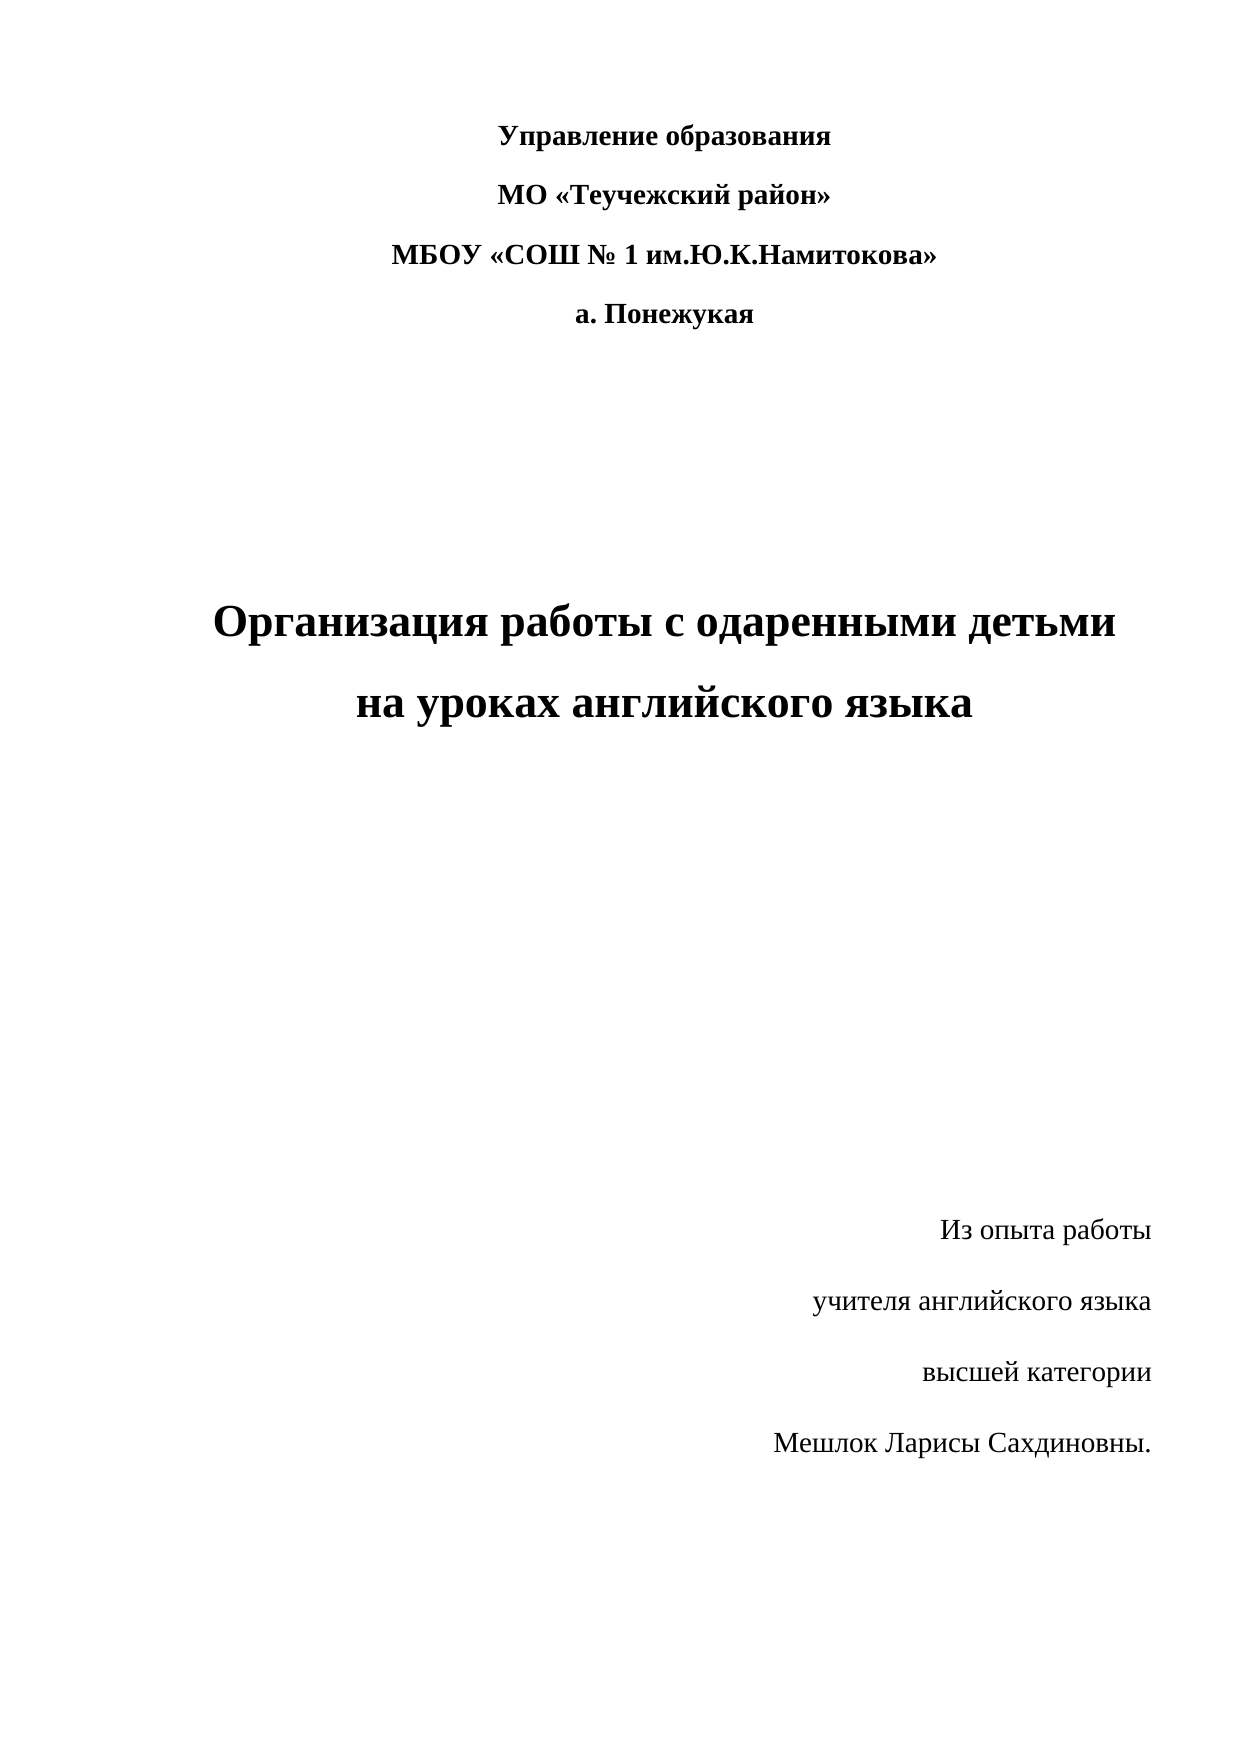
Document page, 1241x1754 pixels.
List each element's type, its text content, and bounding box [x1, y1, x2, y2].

text учителя английского языка [177, 1283, 1152, 1316]
text высшей категории [177, 1354, 1152, 1388]
text Из опыта работы [177, 1212, 1152, 1245]
text МО «Теучежский район» [177, 177, 1152, 211]
text на уроках английского языка [177, 674, 1152, 727]
text Организация работы с одаренными детьми [177, 593, 1152, 646]
text Мешлок Ларисы Сахдиновны. [177, 1425, 1152, 1459]
text МБОУ «СОШ № 1 им.Ю.К.Намитокова» [177, 237, 1152, 270]
text а. Понежукая [177, 296, 1152, 330]
text Управление образования [177, 118, 1152, 152]
